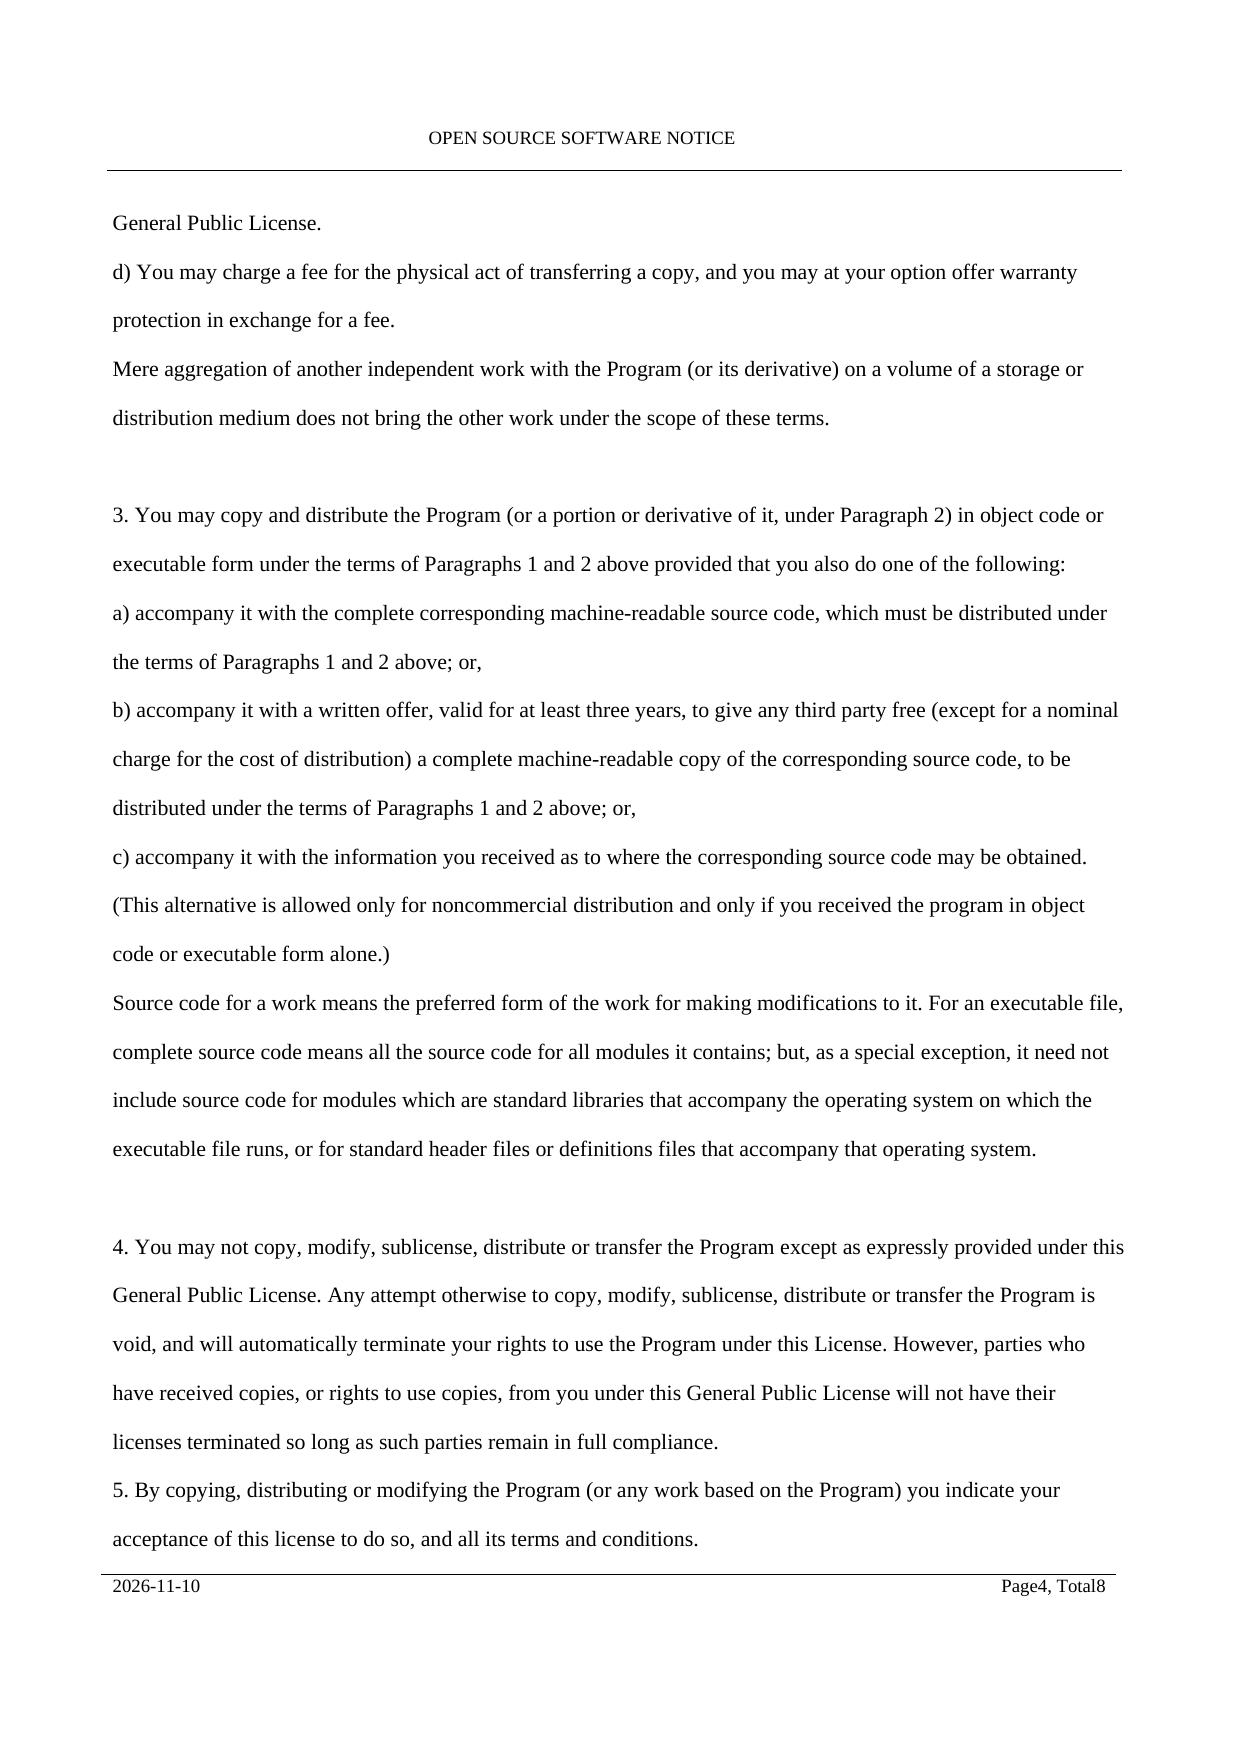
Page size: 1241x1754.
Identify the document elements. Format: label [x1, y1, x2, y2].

text [112, 206, 1128, 1555]
